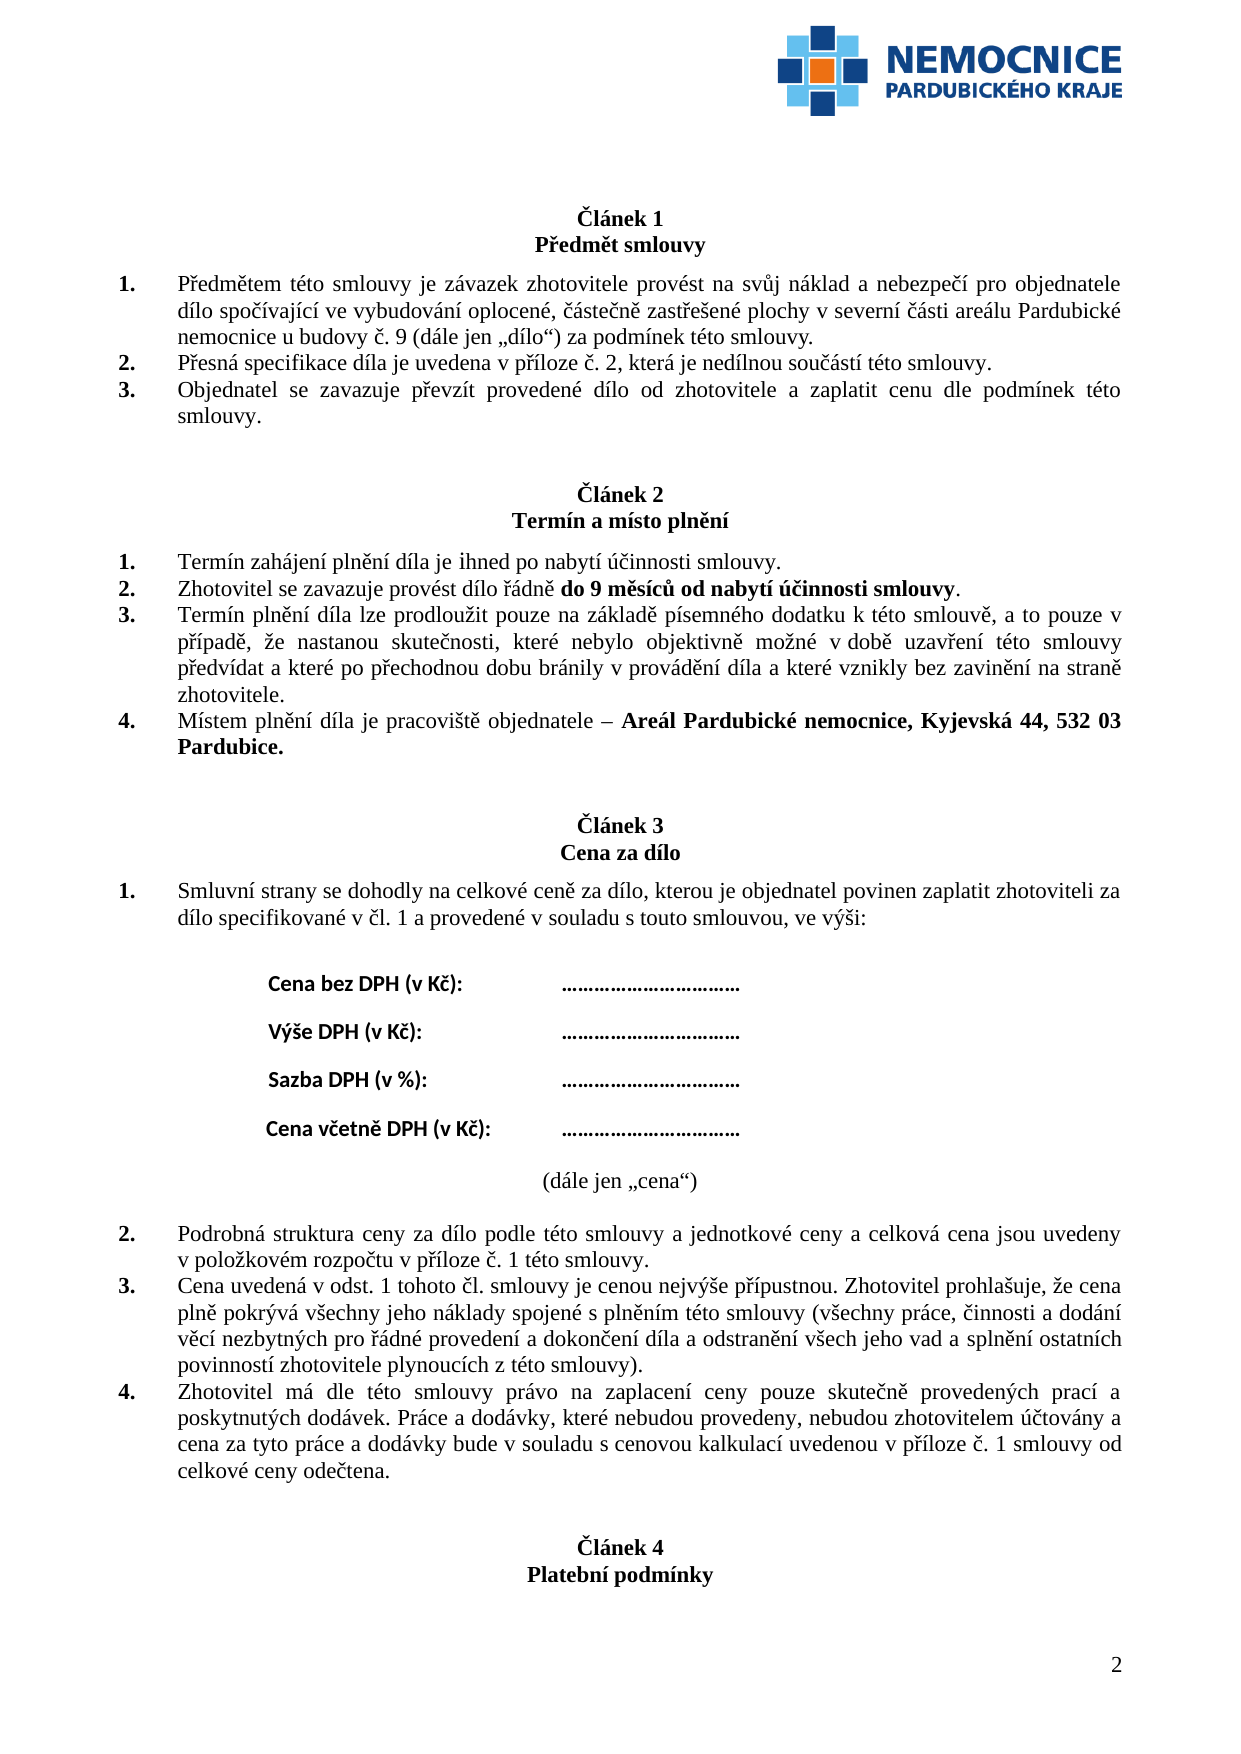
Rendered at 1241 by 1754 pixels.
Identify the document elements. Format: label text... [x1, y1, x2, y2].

text 3. Objednatel se zavazuje převzít provedené dílo od zhotovitele a zaplatit cenu dle podmínek této smlouvy. [118, 376, 1122, 428]
text Sazba DPH (v %): …………………………… [268, 1066, 1122, 1094]
text Cena za dílo [118, 839, 1122, 865]
text 2. Podrobná struktura ceny za dílo podle této smlouvy a jednotkové ceny a celková cena jsou uvedeny v položkovém rozpočtu v příloze č. 1 této smlouvy. [118, 1219, 1122, 1272]
text 1. Smluvní strany se dohodly na celkové ceně za dílo, kterou je objednatel povinen zaplatit zhotoviteli za dílo specifikované v čl. 1 a provedené v souladu s touto smlouvou, ve výši: [118, 878, 1122, 930]
text 3. Termín plnění díla lze prodloužit pouze na základě písemného dodatku k této smlouvě, a to pouze v případě, že nastanou skutečnosti, které nebylo objektivně možné v době uzavření této smlouvy předvídat a které po přechodnou dobu bránily v provádění díla a které vznikly bez zavinění na straně zhotovitele. [118, 602, 1122, 707]
text 2. Přesná specifikace díla je uvedena v příloze č. 2, která je nedílnou součástí této smlouvy. [118, 349, 1122, 376]
text 4. Zhotovitel má dle této smlouvy právo na zaplacení ceny pouze skutečně provedených prací a poskytnutých dodávek. Práce a dodávky, které nebudou provedeny, nebudou zhotovitelem účtovány a cena za tyto práce a dodávky bude v souladu s cenovou kalkulací uvedenou v příloze č. 1 smlouvy od celkové ceny odečtena. [118, 1378, 1122, 1483]
text Článek 3 [118, 812, 1122, 839]
text Předmět smlouvy [118, 232, 1122, 258]
text Cena bez DPH (v Kč): …………………………… [268, 969, 1122, 997]
text 4. Místem plnění díla je pracoviště objednatele – Areál Pardubické nemocnice, Kyjevská 44, 532 03 Pardubice. [118, 707, 1122, 760]
text Platební podmínky [118, 1561, 1122, 1587]
text 1. Termín zahájení plnění díla je ihned po nabytí účinnosti smlouvy. [118, 546, 1122, 575]
text 3. Cena uvedená v odst. 1 tohoto čl. smlouvy je cenou nejvýše přípustnou. Zhotovitel prohlašuje, že cena plně pokrývá všechny jeho náklady spojené s plněním této smlouvy (všechny práce, činnosti a dodání věcí nezbytných pro řádné provedení a dokončení díla a odstranění všech jeho vad a splnění ostatních povinností zhotovitele plynoucích z této smlouvy). [118, 1272, 1122, 1378]
text (dále jen „cena“) [118, 1167, 1122, 1193]
subtitle 1. Předmětem této smlouvy je závazek zhotovitele provést na svůj náklad a nebezpečí pro objednatele dílo spočívající ve vybudování oplocené, částečně zastřešené plochy v severní části areálu Pardubické nemocnice u budovy č. 9 (dále jen „dílo“) za podmínek této smlouvy. [118, 270, 1122, 349]
text Článek 1 [118, 205, 1122, 232]
text Článek 2 [118, 481, 1122, 508]
picture [777, 24, 1122, 117]
text Článek 4 [118, 1534, 1122, 1561]
text Termín a místo plnění [118, 508, 1122, 534]
text Cena včetně DPH (v Kč): …………………………… [118, 1114, 1122, 1142]
text Výše DPH (v Kč): …………………………… [268, 1017, 1122, 1045]
text 2. Zhotovitel se zavazuje provést dílo řádně do 9 měsíců od nabytí účinnosti smlouvy. [118, 575, 1122, 602]
